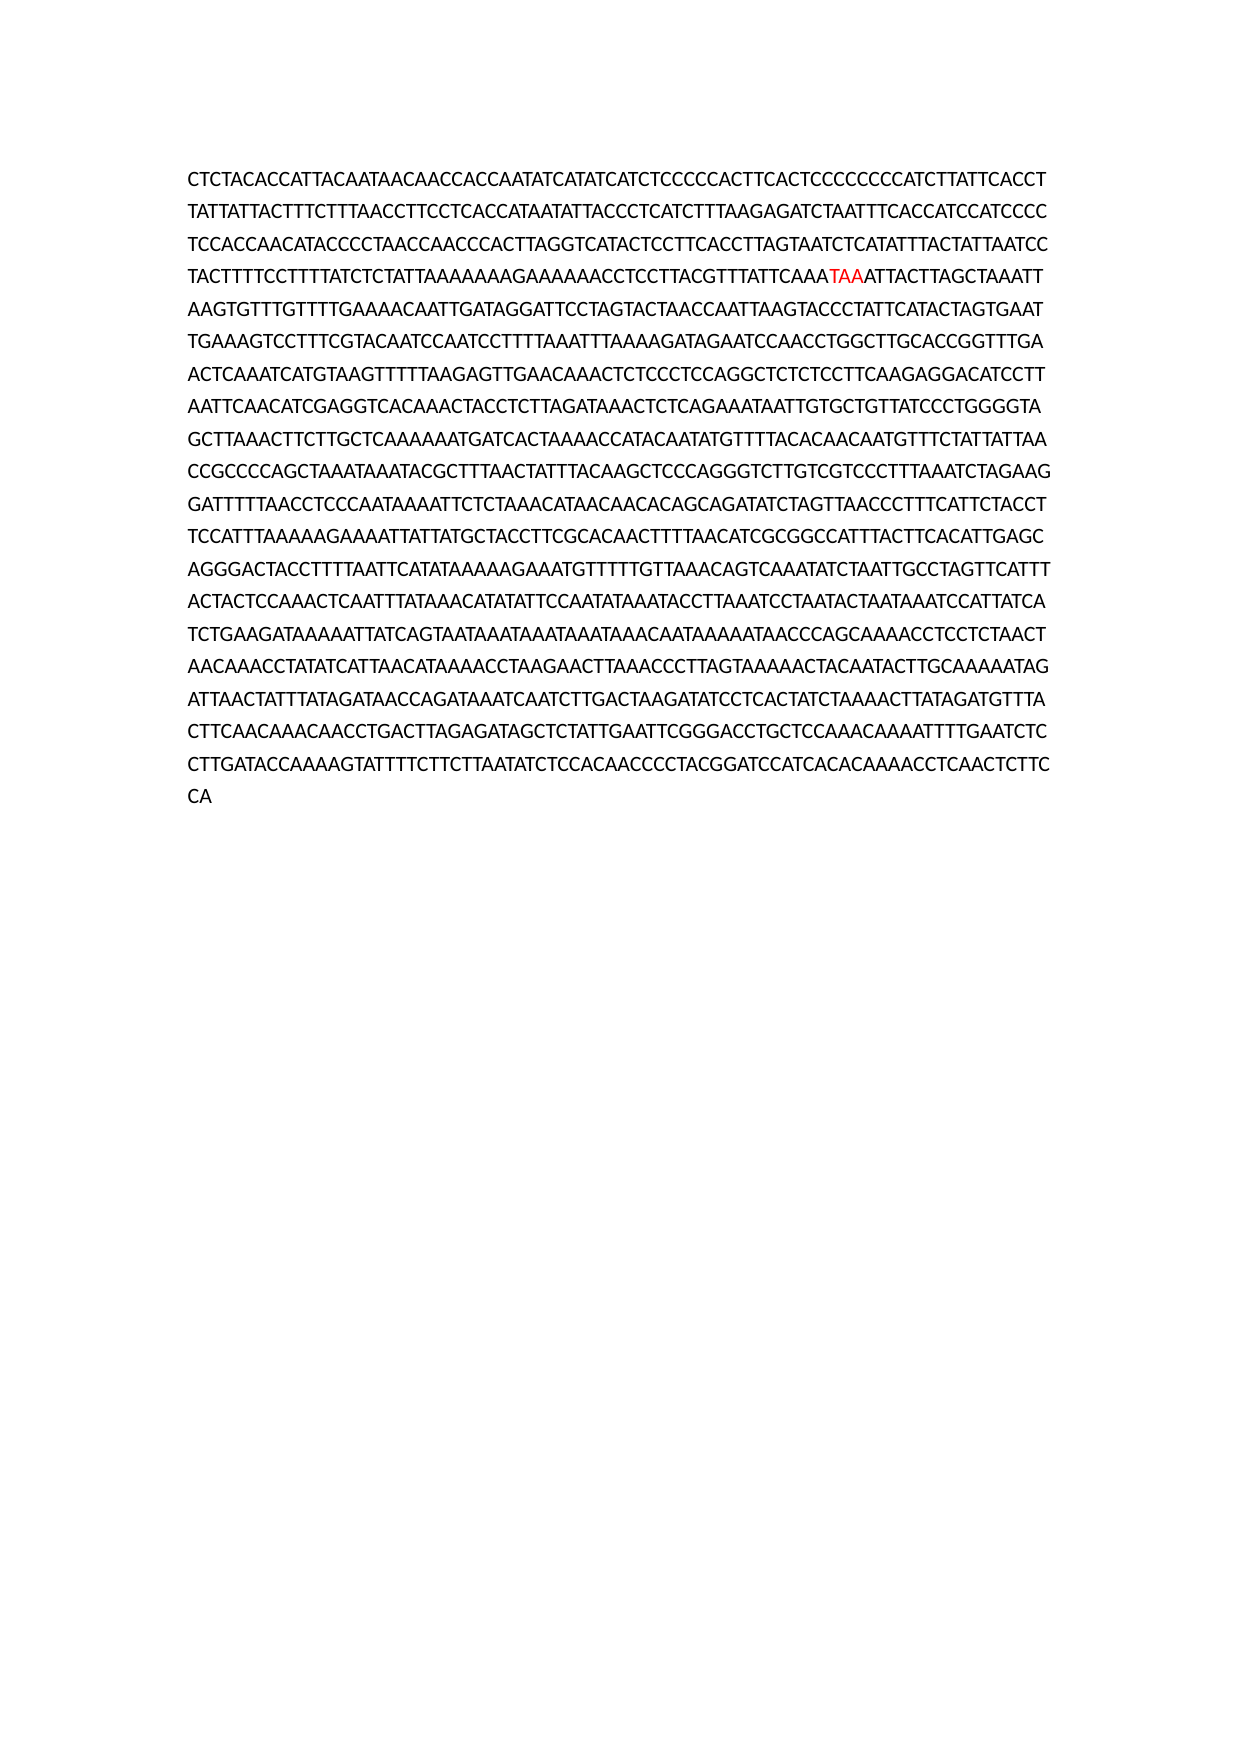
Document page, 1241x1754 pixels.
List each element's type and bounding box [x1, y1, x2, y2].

text [187, 162, 1053, 812]
